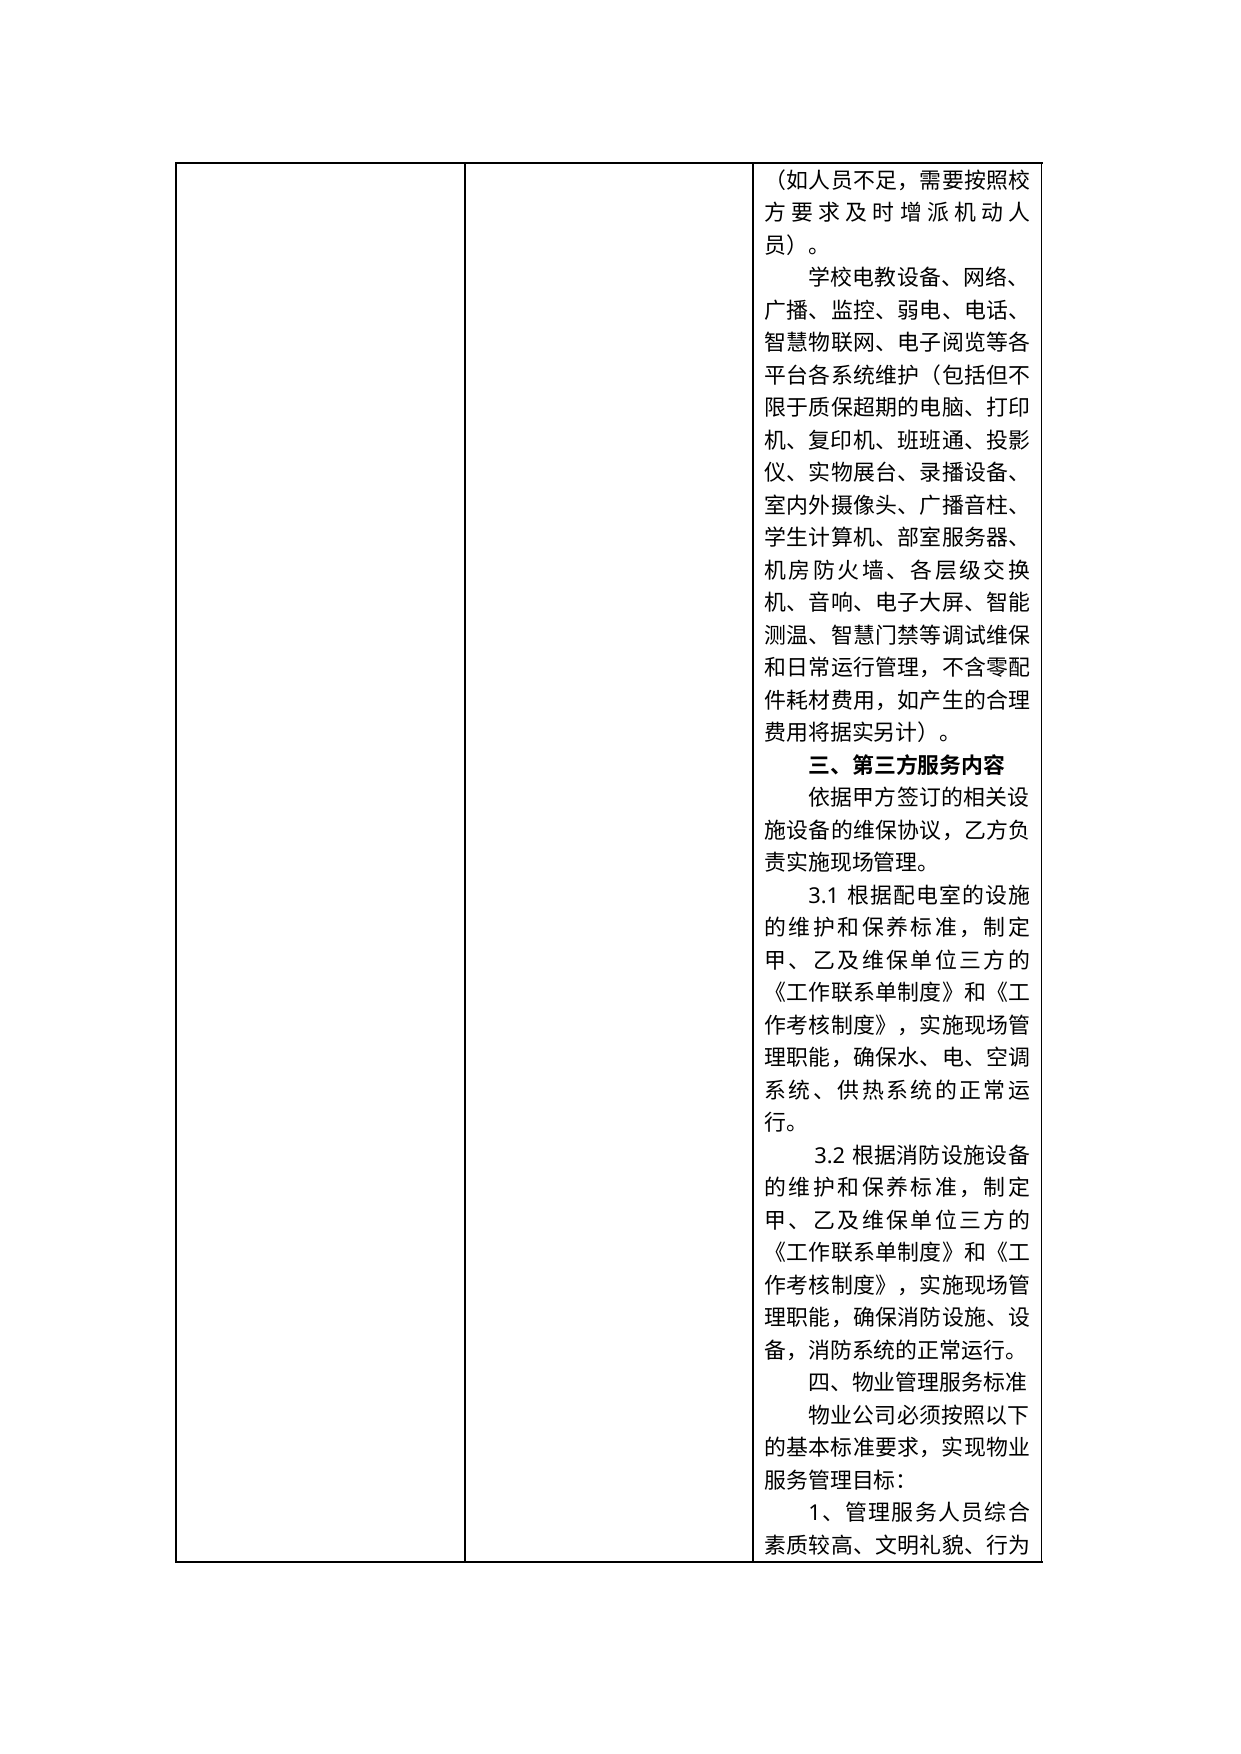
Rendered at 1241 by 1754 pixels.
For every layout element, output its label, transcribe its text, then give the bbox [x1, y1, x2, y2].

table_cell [754, 164, 1041, 1561]
table_cell [466, 164, 752, 1561]
table_cell 1 [177, 164, 464, 1561]
